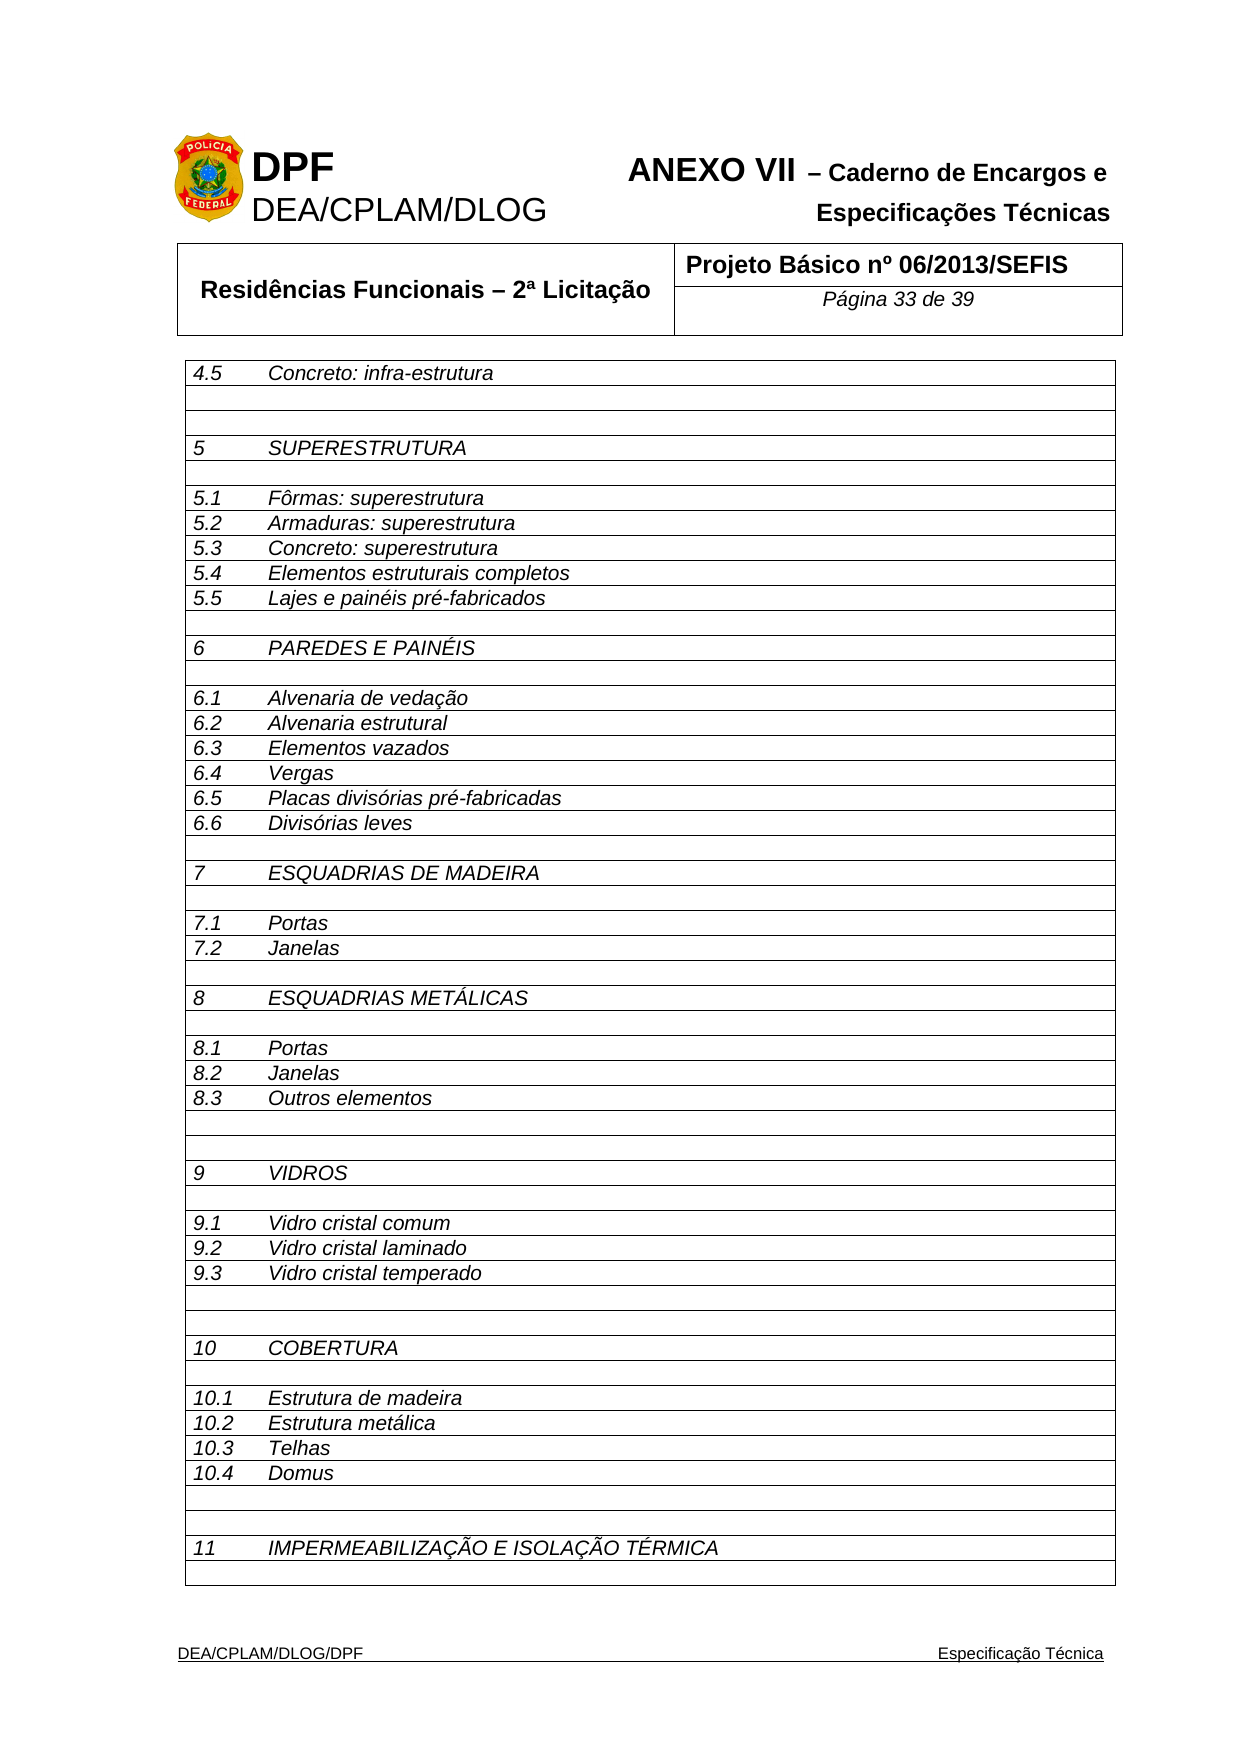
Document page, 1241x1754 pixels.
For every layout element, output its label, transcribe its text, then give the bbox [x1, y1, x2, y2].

table_cell [186, 836, 1115, 860]
table_cell 5.3 Concreto: superestrutura [186, 536, 1115, 560]
table_cell 6.6 Divisórias leves [186, 811, 1115, 835]
table_cell [186, 1511, 1115, 1535]
table_cell 8.2 Janelas [186, 1061, 1115, 1085]
table_cell 5.5 Lajes e painéis pré-fabricados [186, 586, 1115, 610]
table_cell 6.4 Vergas [186, 761, 1115, 785]
table_cell [186, 1286, 1115, 1310]
table_cell 8.3 Outros elementos [186, 1086, 1115, 1110]
table_cell 6.3 Elementos vazados [186, 736, 1115, 760]
table_cell 5.2 Armaduras: superestrutura [186, 511, 1115, 535]
table_cell 6.1 Alvenaria de vedação [186, 686, 1115, 710]
table_cell [186, 1186, 1115, 1210]
table_cell 5 SUPERESTRUTURA [186, 436, 1115, 460]
table_cell 10.1 Estrutura de madeira [186, 1386, 1115, 1410]
table_cell 10.2 Estrutura metálica [186, 1411, 1115, 1435]
table_cell [186, 1311, 1115, 1335]
table_cell 6.2 Alvenaria estrutural [186, 711, 1115, 735]
table_cell [186, 411, 1115, 435]
table_cell 6.5 Placas divisórias pré-fabricadas [186, 786, 1115, 810]
table_cell 9.3 Vidro cristal temperado [186, 1261, 1115, 1285]
table_cell [186, 1561, 1115, 1585]
table_cell 10.3 Telhas [186, 1436, 1115, 1460]
table_cell 7 ESQUADRIAS DE MADEIRA [186, 861, 1115, 885]
table_cell [186, 1111, 1115, 1135]
table_cell [186, 1136, 1115, 1160]
table_cell 8.1 Portas [186, 1036, 1115, 1060]
table_cell 10.4 Domus [186, 1461, 1115, 1485]
table_cell 7.1 Portas [186, 911, 1115, 935]
table_cell [186, 611, 1115, 635]
table_cell 6 PAREDES E PAINÉIS [186, 636, 1115, 660]
table_cell [186, 961, 1115, 985]
table_cell [186, 886, 1115, 910]
table_cell 7.2 Janelas [186, 936, 1115, 960]
table_cell [186, 1361, 1115, 1385]
table_cell 10 COBERTURA [186, 1336, 1115, 1360]
table_cell 9 VIDROS [186, 1161, 1115, 1185]
table_cell [186, 1011, 1115, 1035]
table_cell 5.4 Elementos estruturais completos [186, 561, 1115, 585]
table_cell [186, 661, 1115, 685]
table_cell 4.5 Concreto: infra-estrutura [186, 361, 1115, 385]
table_cell [186, 1486, 1115, 1510]
table_cell 8 ESQUADRIAS METÁLICAS [186, 986, 1115, 1010]
table_cell 5.1 Fôrmas: superestrutura [186, 486, 1115, 510]
table_cell [186, 386, 1115, 410]
table_cell [186, 461, 1115, 485]
table_cell 11 IMPERMEABILIZAÇÃO E ISOLAÇÃO TÉRMICA [186, 1536, 1115, 1560]
table_cell 9.2 Vidro cristal laminado [186, 1236, 1115, 1260]
table_cell 9.1 Vidro cristal comum [186, 1211, 1115, 1235]
